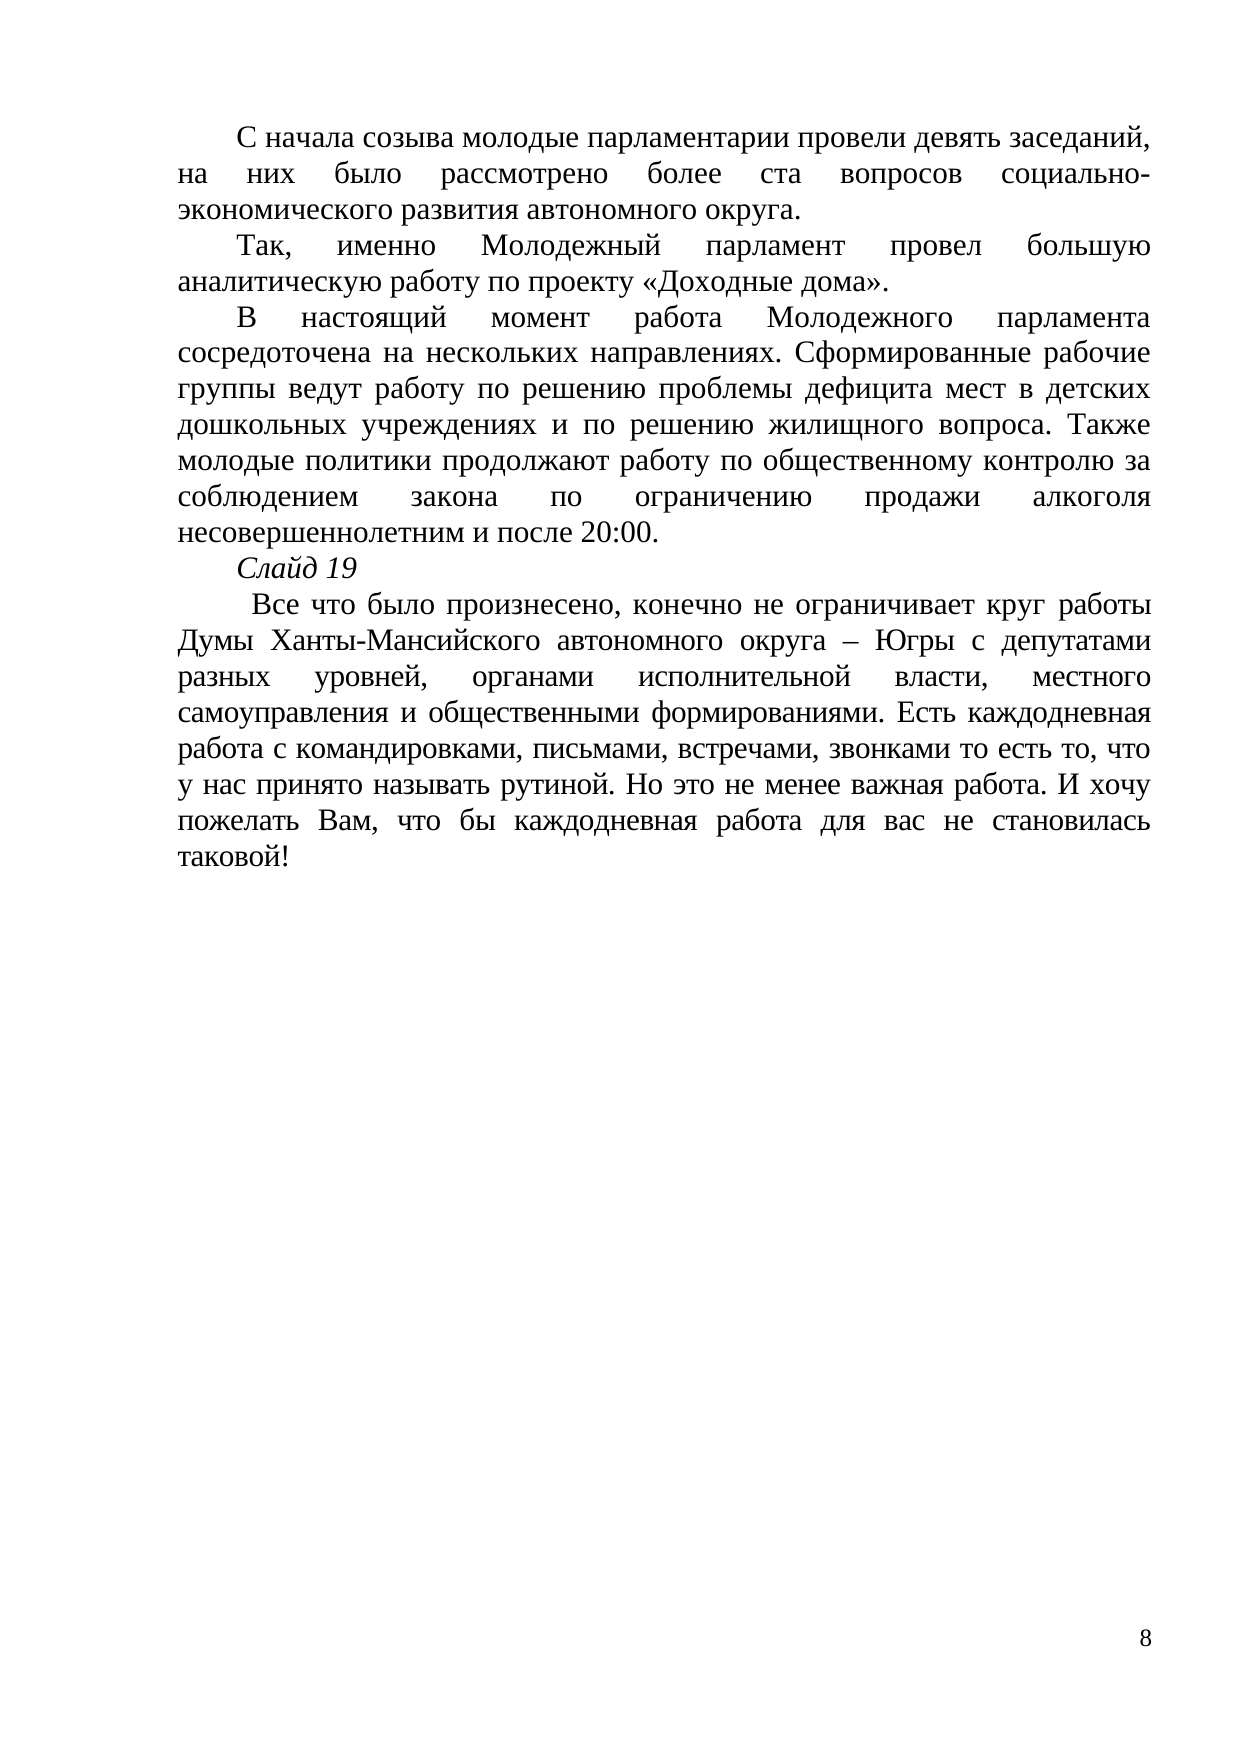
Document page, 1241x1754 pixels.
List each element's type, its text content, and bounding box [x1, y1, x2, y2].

text С начала созыва молодые парламентарии провели девять заседаний, на них было рассмотрено более ста вопросов социально-экономического развития автономного округа. [177, 118, 1152, 226]
text Слайд 19 [177, 549, 1152, 585]
text Все что было произнесено, конечно не ограничивает круг работы Думы Ханты-Мансийского автономного округа – Югры с депутатами разных уровней, органами исполнительной власти, местного самоуправления и общественными формированиями. Есть каждодневная работа с командировками, письмами, встречами, звонками то есть то, что у нас принято называть рутиной. Но это не менее важная работа. И хочу пожелать Вам, что бы каждодневная работа для вас не становилась таковой! [177, 585, 1152, 873]
text В настоящий момент работа Молодежного парламента сосредоточена на нескольких направлениях. Сформированные рабочие группы ведут работу по решению проблемы дефицита мест в детских дошкольных учреждениях и по решению жилищного вопроса. Также молодые политики продолжают работу по общественному контролю за соблюдением закона по ограничению продажи алкоголя несовершеннолетним и после 20:00. [177, 298, 1152, 549]
text Так, именно Молодежный парламент провел большую аналитическую работу по проекту «Доходные дома». [177, 226, 1152, 298]
